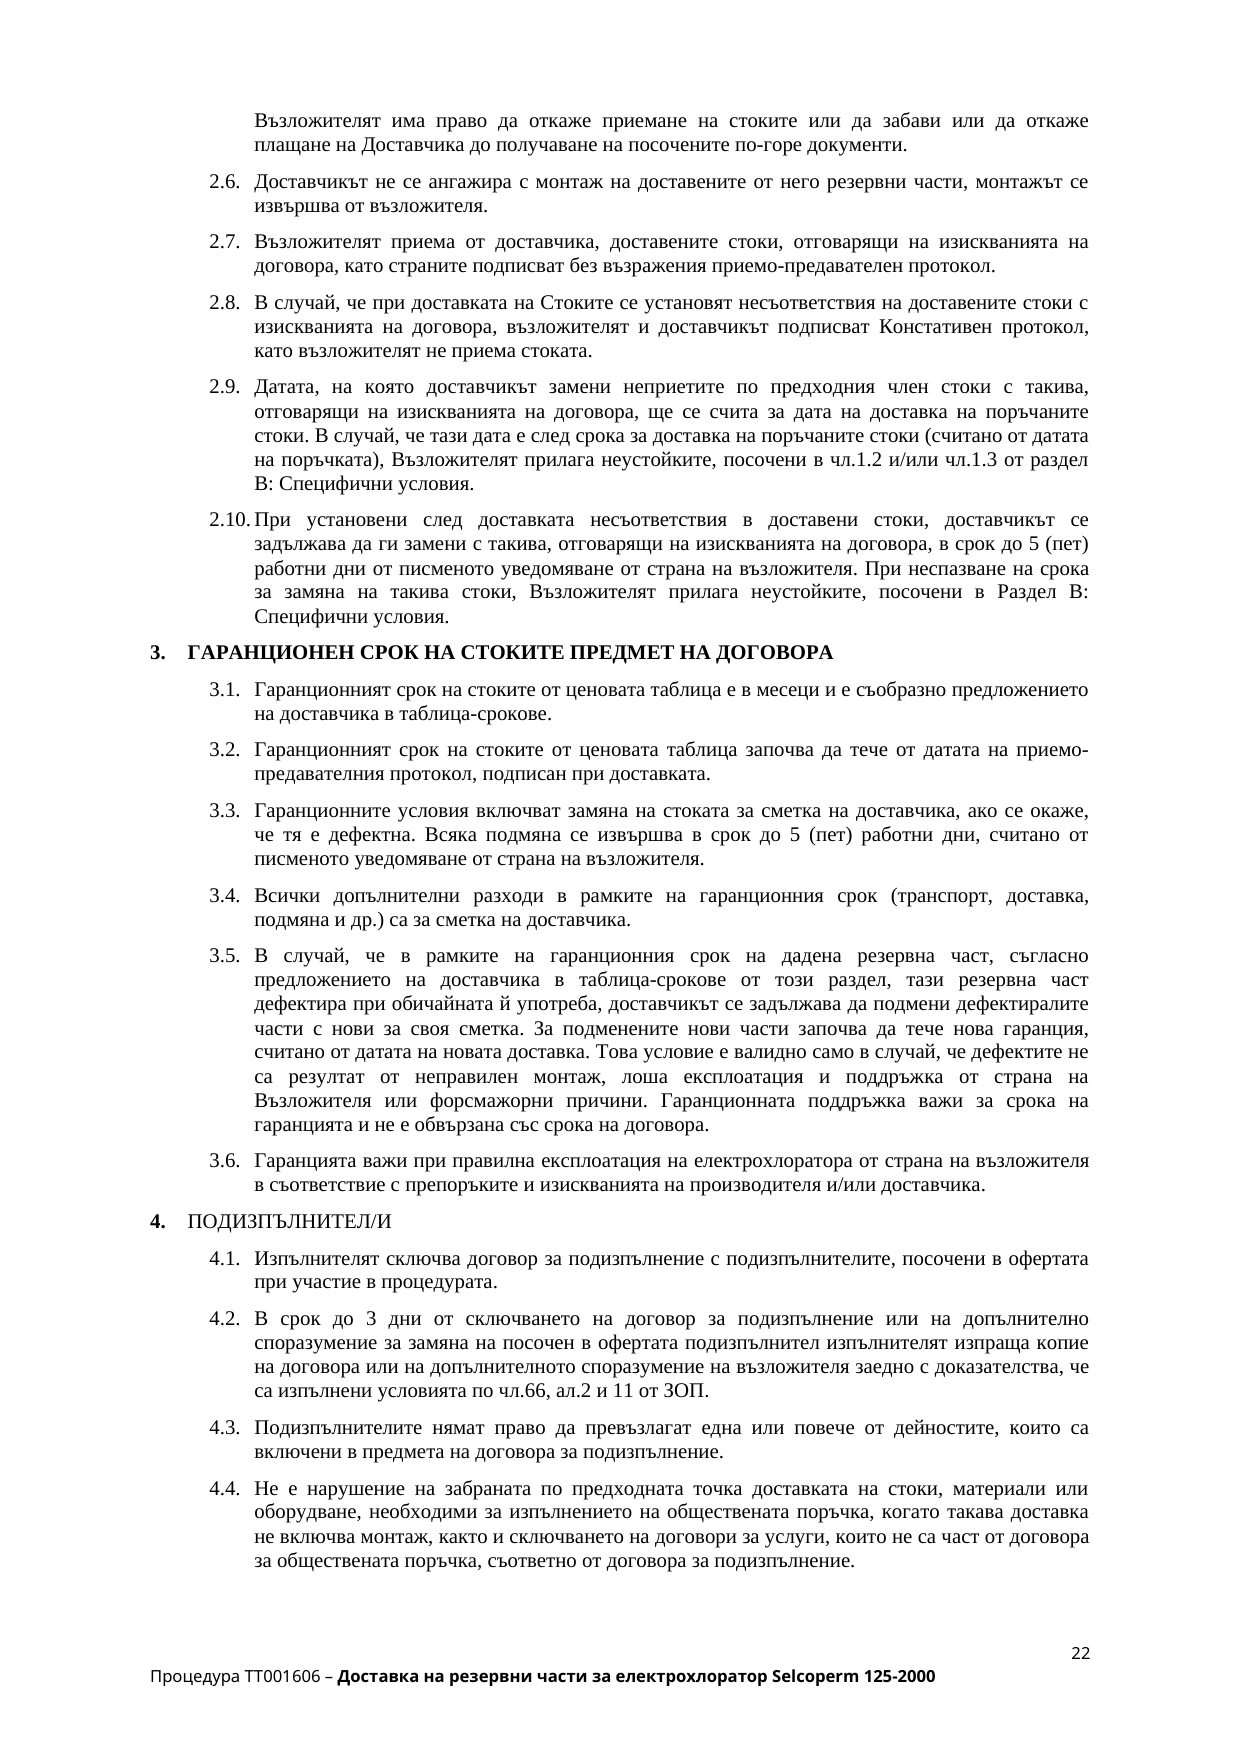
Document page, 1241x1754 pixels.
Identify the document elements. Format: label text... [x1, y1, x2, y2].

list Подизпълнителите нямат право да превъзлагат една или повече от дейностите, които са включени в предмета на договора за подизпълнение. [209, 1415, 1090, 1463]
list В срок до 3 дни от сключването на договор за подизпълнение или на допълнително споразумение за замяна на посочен в офертата подизпълнител изпълнителят изпраща копие на договора или на допълнителното споразумение на възложителя заедно с доказателства, че са изпълнени условията по чл.66, ал.2 и 11 от ЗОП. [209, 1306, 1090, 1402]
list ГАРАНЦИОНЕН СРОК НА СТОКИТЕ ПРЕДМЕТ НА ДОГОВОРА [150, 640, 1090, 664]
list Гаранционните условия включват замяна на стоката за сметка на доставчика, ако се окаже, че тя е дефектна. Всяка подмяна се извършва в срок до 5 (пет) работни дни, считано от писменото уведомяване от страна на възложителя. [209, 798, 1090, 870]
list Не е нарушение на забраната по предходната точка доставката на стоки, материали или оборудване, необходими за изпълнението на обществената поръчка, когато такава доставка не включва монтаж, както и сключването на договори за услуги, които не са част от договора за обществената поръчка, съответно от договора за подизпълнение. [209, 1475, 1090, 1572]
list В случай, че в рамките на гаранционния срок на дадена резервна част, съгласно предложението на доставчика в таблица-срокове от този раздел, тази резервна част дефектира при обичайната й употреба, доставчикът се задължава да подмени дефектиралите части с нови за своя сметка. За подменените нови части започва да тече нова гаранция, считано от датата на новата доставка. Това условие е валидно само в случай, че дефектите не са резултат от неправилен монтаж, лоша експлоатация и поддръжка от страна на Възложителя или форсмажорни причини. Гаранционната поддръжка важи за срока на гаранцията и не е обвързана със срока на договора. [209, 943, 1090, 1136]
list Изпълнителят сключва договор за подизпълнение с подизпълнителите, посочени в офертата при участие в процедурата. [209, 1245, 1090, 1293]
list При установени след доставката несъответствия в доставени стоки, доставчикът се задължава да ги замени с такива, отговарящи на изискванията на договора, в срок до 5 (пет) работни дни от писменото уведомяване от страна на възложителя. При неспазване на срока за замяна на такива стоки, Възложителят прилага неустойките, посочени в Раздел В: Специфични условия. [209, 507, 1090, 628]
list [209, 108, 1090, 156]
list Гаранцията важи при правилна експлоатация на електрохлоратора от страна на възложителя в съответствие с препоръките и изискванията на производителя и/или доставчика. [209, 1148, 1090, 1196]
list ПОДИЗПЪЛНИТЕЛ/И [150, 1209, 1090, 1233]
list В случай, че при доставката на Стоките се установят несъответствия на доставените стоки с изискванията на договора, възложителят и доставчикът подписват Констативен протокол, като възложителят не приема стоката. [209, 290, 1090, 362]
list Гаранционният срок на стоките от ценовата таблица започва да тече от датата на приемо-предавателния протокол, подписан при доставката. [209, 737, 1090, 785]
list Гаранционният срок на стоките от ценовата таблица е в месеци и е съобразно предложението на доставчика в таблица-срокове. [209, 677, 1090, 725]
list Всички допълнителни разходи в рамките на гаранционния срок (транспорт, доставка, подмяна и др.) са за сметка на доставчика. [209, 883, 1090, 931]
list Датата, на която доставчикът замени неприетите по предходния член стоки с такива, отговарящи на изискванията на договора, ще се счита за дата на доставка на поръчаните стоки. В случай, че тази дата е след срока за доставка на поръчаните стоки (считано от датата на поръчката), Възложителят прилага неустойките, посочени в чл.1.2 и/или чл.1.3 от раздел В: Специфични условия. [209, 374, 1090, 495]
list Доставчикът не се ангажира с монтаж на доставените от него резервни части, монтажът се извършва от възложителя. [209, 168, 1090, 217]
list Възложителят приема от доставчика, доставените стоки, отговарящи на изискванията на договора, като страните подписват без възражения приемо-предавателен протокол. [209, 229, 1090, 277]
